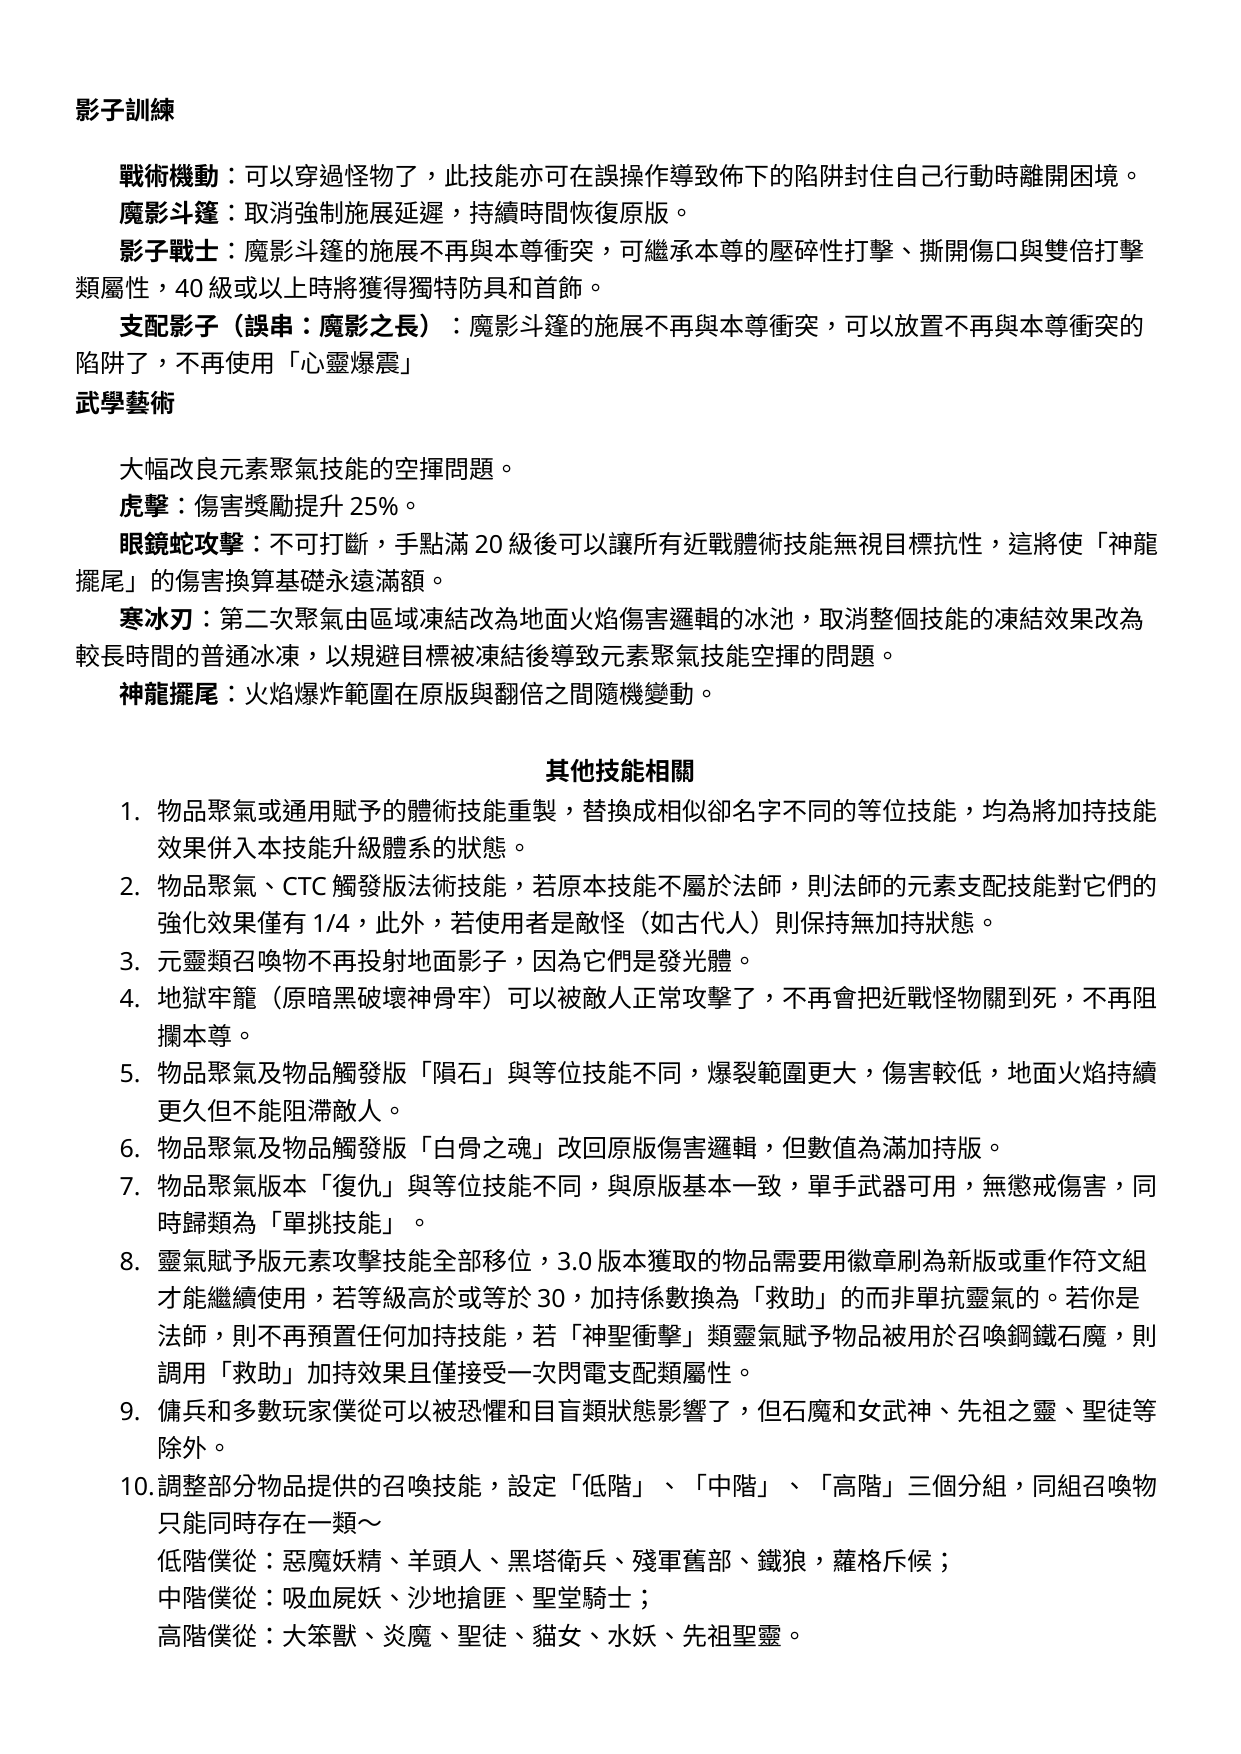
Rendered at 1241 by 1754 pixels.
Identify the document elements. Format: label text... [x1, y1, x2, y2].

list 物品聚氣版本「復仇」與等位技能不同，與原版基本一致，單手武器可用，無懲戒傷害，同時歸類為「單挑技能」。 [119, 1165, 1165, 1240]
text 大幅改良元素聚氣技能的空揮問題。 [75, 449, 1165, 486]
subtitle 武學藝術 [75, 383, 1165, 420]
list 物品聚氣及物品觸發版「隕石」與等位技能不同，爆裂範圍更大，傷害較低，地面火焰持續更久但不能阻滯敵人。 [119, 1053, 1165, 1128]
list 元靈類召喚物不再投射地面影子，因為它們是發光體。 [119, 940, 1165, 978]
text 魔影斗篷：取消強制施展延遲，持續時間恢復原版。 [75, 193, 1165, 231]
list 物品聚氣及物品觸發版「白骨之魂」改回原版傷害邏輯，但數值為滿加持版。 [119, 1128, 1165, 1165]
text 戰術機動：可以穿過怪物了，此技能亦可在誤操作導致佈下的陷阱封住自己行動時離開困境。 [75, 156, 1165, 193]
text 寒冰刃：第二次聚氣由區域凍結改為地面火焰傷害邏輯的冰池，取消整個技能的凍結效果改為較長時間的普通冰凍，以規避目標被凍結後導致元素聚氣技能空揮的問題。 [75, 599, 1165, 674]
list 傭兵和多數玩家僕從可以被恐懼和目盲類狀態影響了，但石魔和女武神、先祖之靈、聖徒等除外。 [119, 1390, 1165, 1465]
text 虎擊：傷害獎勵提升25%。 [75, 486, 1165, 524]
list 高階僕從：大笨獸、炎魔、聖徒、貓女、水妖、先祖聖靈。 [157, 1615, 1165, 1653]
list 低階僕從：惡魔妖精、羊頭人、黑塔衛兵、殘軍舊部、鐵狼，蘿格斥候； [157, 1540, 1165, 1578]
subtitle 其他技能相關 [75, 751, 1165, 788]
text 支配影子（誤串：魔影之長）：魔影斗篷的施展不再與本尊衝突，可以放置不再與本尊衝突的陷阱了，不再使用「心靈爆震」 [75, 306, 1165, 381]
list 物品聚氣、CTC觸發版法術技能，若原本技能不屬於法師，則法師的元素支配技能對它們的強化效果僅有1/4，此外，若使用者是敵怪（如古代人）則保持無加持狀態。 [119, 865, 1165, 940]
text 影子戰士：魔影斗篷的施展不再與本尊衝突，可繼承本尊的壓碎性打擊、撕開傷口與雙倍打擊類屬性，40級或以上時將獲得獨特防具和首飾。 [75, 231, 1165, 306]
list 靈氣賦予版元素攻擊技能全部移位，3.0版本獲取的物品需要用徽章刷為新版或重作符文組才能繼續使用，若等級高於或等於30，加持係數換為「救助」的而非單抗靈氣的。若你是法師，則不再預置任何加持技能，若「神聖衝擊」類靈氣賦予物品被用於召喚鋼鐵石魔，則調用「救助」加持效果且僅接受一次閃電支配類屬性。 [119, 1240, 1165, 1390]
text 神龍擺尾：火焰爆炸範圍在原版與翻倍之間隨機變動。 [75, 674, 1165, 711]
list 調整部分物品提供的召喚技能，設定「低階」、「中階」、「高階」三個分組，同組召喚物只能同時存在一類～ [119, 1465, 1165, 1540]
text 眼鏡蛇攻擊：不可打斷，手點滿20級後可以讓所有近戰體術技能無視目標抗性，這將使「神龍擺尾」的傷害換算基礎永遠滿額。 [75, 524, 1165, 599]
list 物品聚氣或通用賦予的體術技能重製，替換成相似卻名字不同的等位技能，均為將加持技能效果併入本技能升級體系的狀態。 [119, 790, 1165, 865]
subtitle 影子訓練 [75, 89, 1165, 127]
list 地獄牢籠（原暗黑破壞神骨牢）可以被敵人正常攻擊了，不再會把近戰怪物關到死，不再阻攔本尊。 [119, 978, 1165, 1053]
list 中階僕從：吸血屍妖、沙地搶匪、聖堂騎士； [157, 1578, 1165, 1615]
